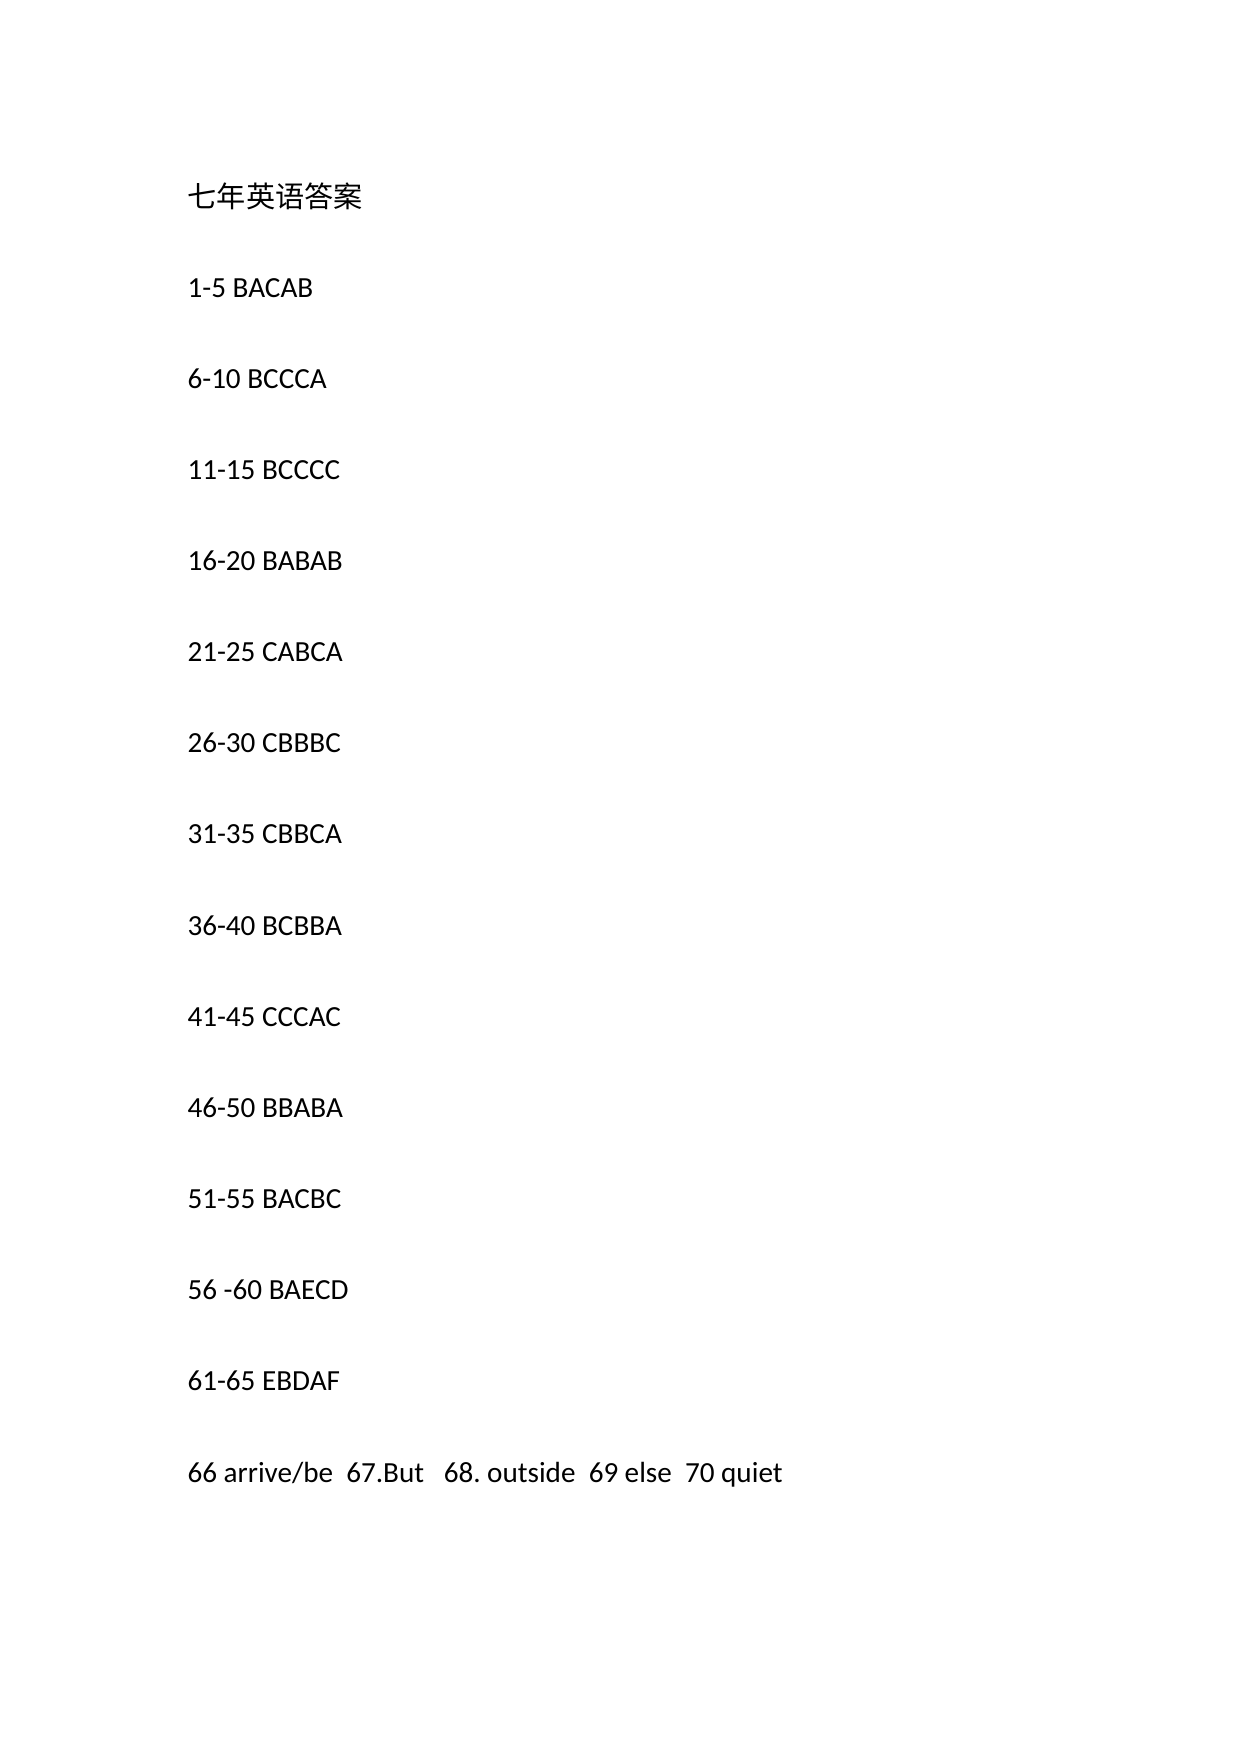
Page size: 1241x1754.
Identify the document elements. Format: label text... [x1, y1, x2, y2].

text 16-20 BABAB [187, 527, 1053, 592]
text 36-40 BCBBA [187, 892, 1053, 957]
text 26-30 CBBBC [187, 710, 1053, 775]
text 11-15 BCCCC [187, 436, 1053, 501]
text 1-5 BACAB [187, 254, 1053, 319]
text 七年英语答案 [187, 162, 1053, 227]
text 56 -60 BAECD [187, 1257, 1053, 1322]
text 66 arrive/be 67.But 68. outside 69 else 70 quiet [187, 1439, 1053, 1504]
text 31-35 CBBCA [187, 801, 1053, 866]
text 41-45 CCCAC [187, 983, 1053, 1048]
text 51-55 BACBC [187, 1166, 1053, 1231]
text 21-25 CABCA [187, 619, 1053, 684]
text 61-65 EBDAF [187, 1348, 1053, 1413]
text 6-10 BCCCA [187, 345, 1053, 410]
text 46-50 BBABA [187, 1074, 1053, 1139]
